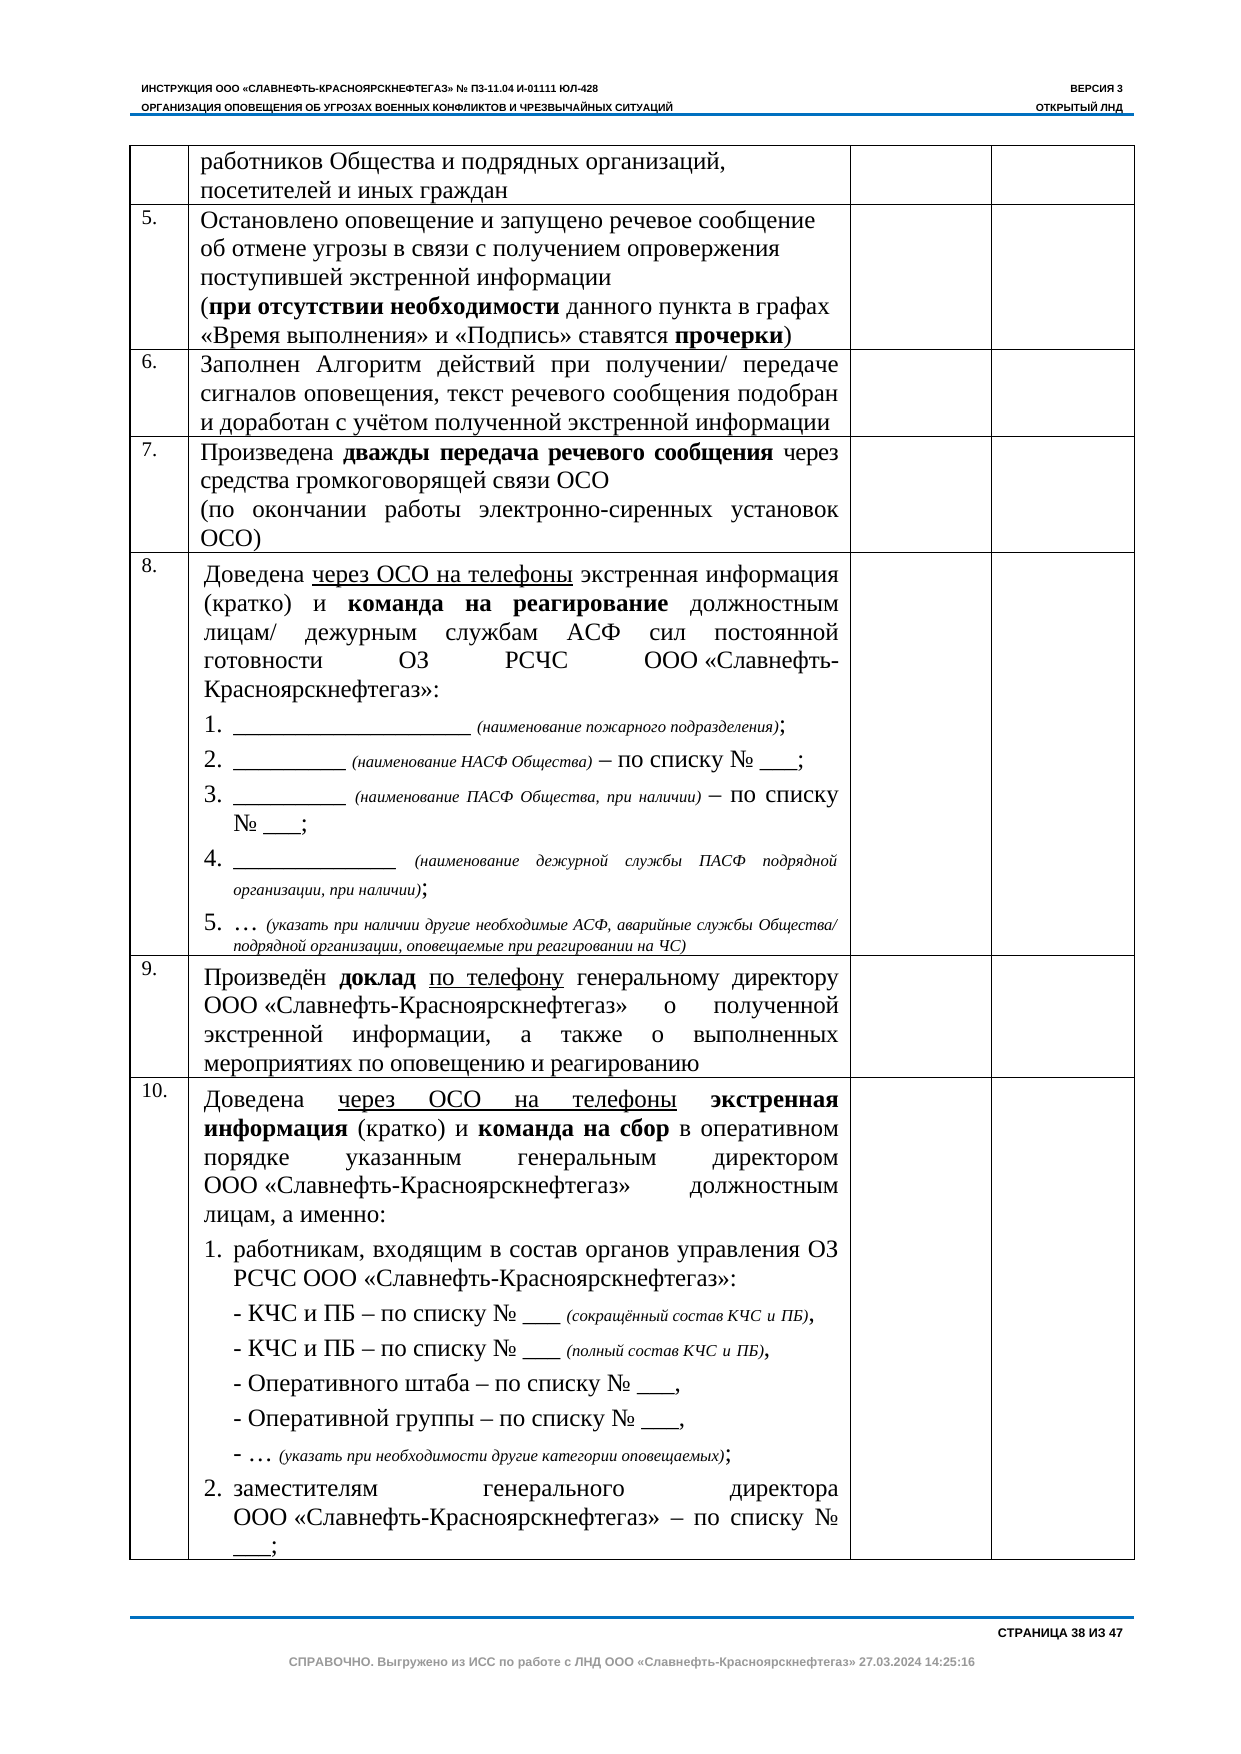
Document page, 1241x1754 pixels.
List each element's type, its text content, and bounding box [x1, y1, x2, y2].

table_cell [992, 1078, 1134, 1559]
table_cell [851, 205, 991, 348]
table_cell [131, 205, 188, 348]
table_cell [131, 956, 188, 1077]
table_cell Произведён доклад по телефону генеральному директору ООО «Славнефть-Красноярскнефтегаз» о полученной экстренной информации, а также о выполненных мероприятиях по оповещению и реагированию [189, 956, 850, 1077]
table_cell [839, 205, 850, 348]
table_cell [851, 1078, 991, 1559]
table_cell [992, 350, 1134, 436]
table_cell [992, 553, 1134, 954]
table_cell Доведена через ОСО на телефоны экстренная информация (кратко) и команда на реагирование должностным лицам/ дежурным службам АСФ сил постоянной готовности ОЗ РСЧС ООО «Славнефть-Красноярскнефтегаз»: ___________________ (наименование пожарного подразделения); _________ (наименование НАСФ Общества) – по списку № ___; _________ (наименование ПАСФ Общества, при наличии) – по списку № ___; _____________ (наименование дежурной службы ПАСФ подрядной организации, при наличии); … (указать при наличии другие необходимые АСФ, аварийные службы Общества/ подрядной организации, оповещаемые при реагировании на ЧС) [189, 553, 850, 954]
table_cell [851, 956, 991, 1077]
table_cell Заполнен Алгоритм действий при получении/ передаче сигналов оповещения, текст речевого сообщения подобран и доработан с учётом полученной экстренной информации [189, 350, 850, 436]
table_cell [131, 1078, 188, 1559]
table_cell [851, 350, 991, 436]
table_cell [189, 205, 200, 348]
table_cell [851, 437, 991, 552]
table_cell [992, 956, 1134, 1077]
table_cell [851, 146, 991, 204]
table_cell [992, 146, 1134, 204]
table_cell [131, 553, 188, 954]
table_cell [131, 350, 188, 436]
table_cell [189, 1078, 850, 1559]
table_cell [851, 553, 991, 954]
table_cell [992, 205, 1134, 348]
table_cell [992, 437, 1134, 552]
table_cell [131, 437, 188, 552]
table_cell Произведена дважды передача речевого сообщения через средства громкоговорящей связи ОСО (по окончании работы электронно-сиренных установок ОСО) [189, 437, 850, 552]
table_cell [131, 146, 188, 204]
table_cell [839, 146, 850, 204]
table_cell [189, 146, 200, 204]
